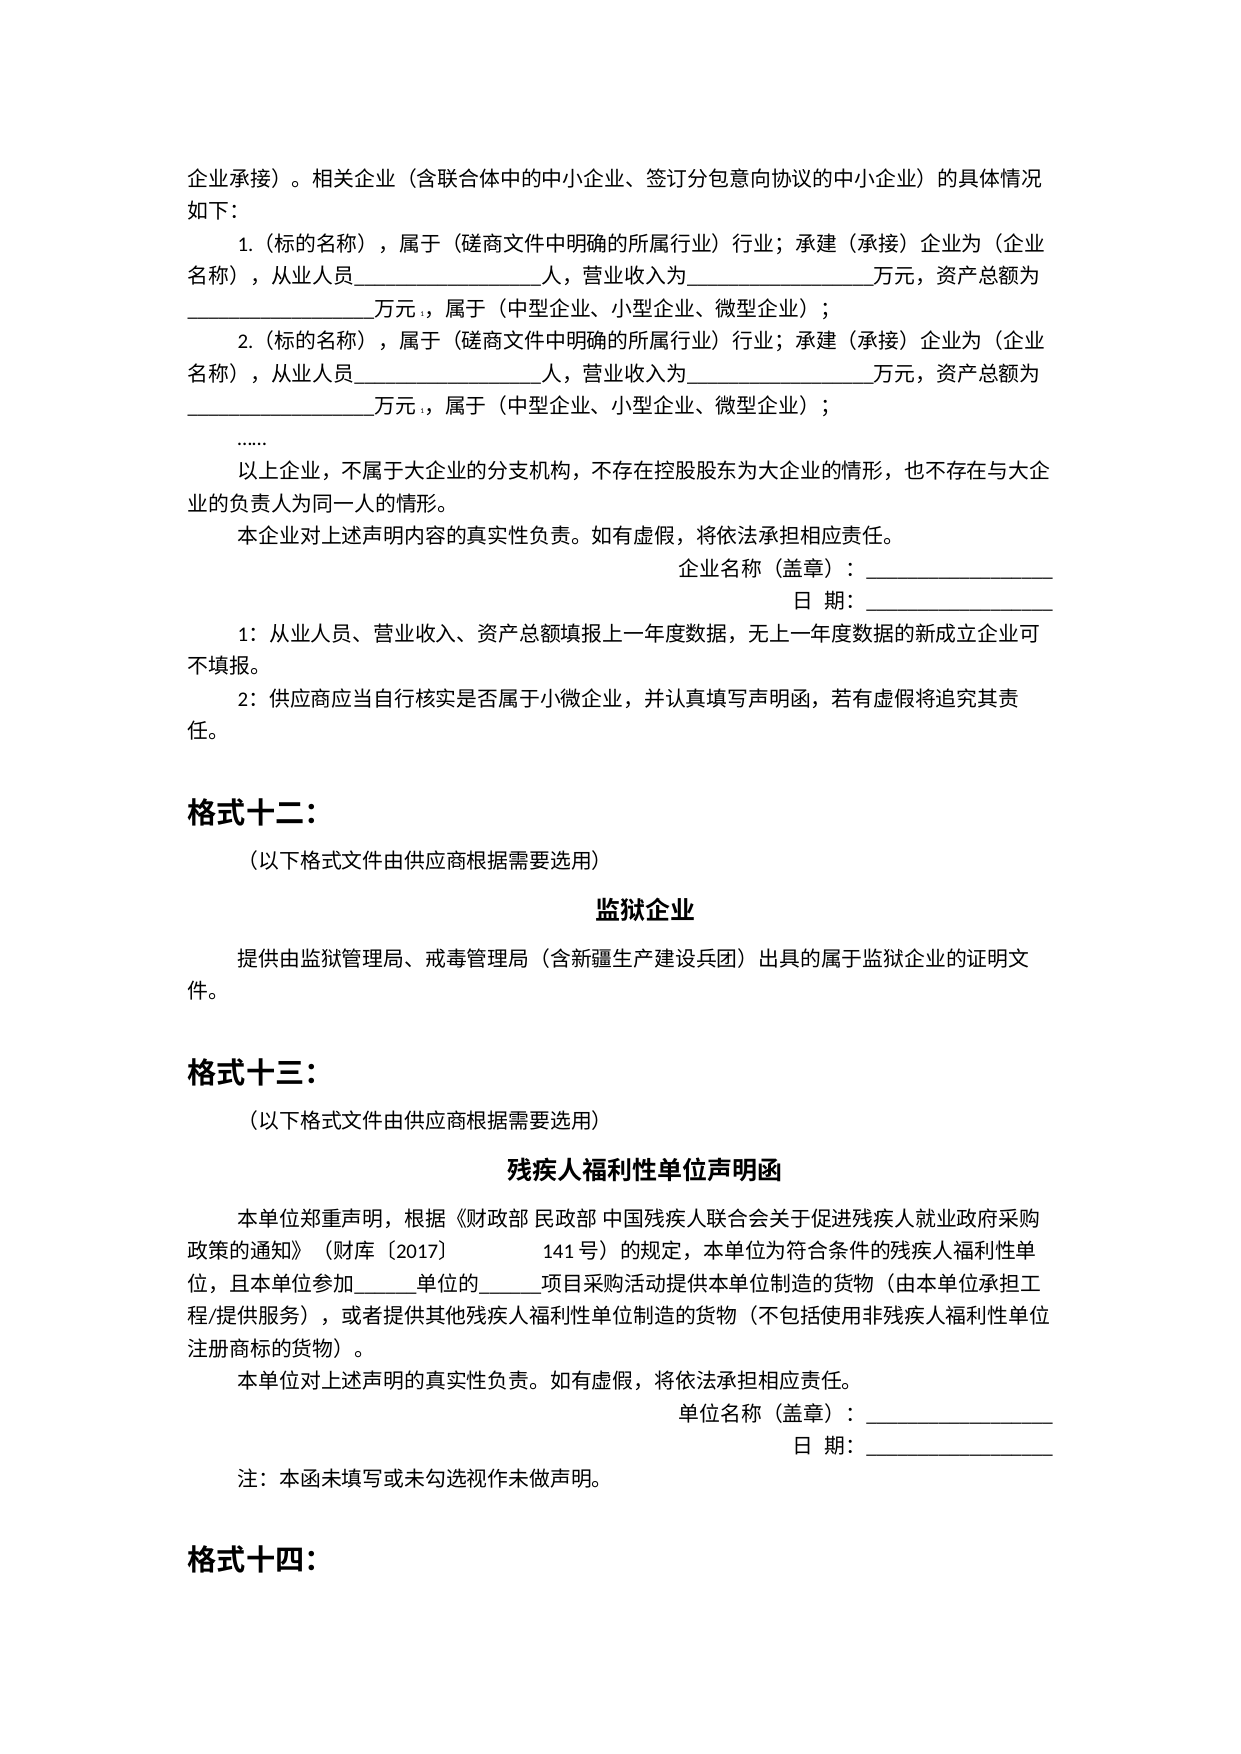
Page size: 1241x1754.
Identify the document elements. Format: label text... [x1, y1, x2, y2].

text 残疾人福利性单位声明函 [187, 1137, 1053, 1202]
text 单位名称（盖章）：__________________ [187, 1397, 1053, 1429]
text 2：供应商应当自行核实是否属于小微企业，并认真填写声明函，若有虚假将追究其责任。 [187, 682, 1053, 747]
text 以上企业，不属于大企业的分支机构，不存在控股股东为大企业的情形，也不存在与大企业的负责人为同一人的情形。 [187, 454, 1053, 519]
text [187, 162, 1053, 227]
text 本单位对上述声明的真实性负责。如有虚假，将依法承担相应责任。 [187, 1364, 1053, 1397]
text 日 期：__________________ [187, 1429, 1053, 1462]
text 本企业对上述声明内容的真实性负责。如有虚假，将依法承担相应责任。 [187, 519, 1053, 552]
text 1.（标的名称），属于（磋商文件中明确的所属行业）行业；承建（承接）企业为（企业名称），从业人员__________________人，营业收入为__________________万元，资产总额为__________________万元1，属于（中型企业、小型企业、微型企业）； [187, 227, 1053, 324]
text （以下格式文件由供应商根据需要选用） [187, 1104, 1053, 1137]
text 注：本函未填写或未勾选视作未做声明。 [187, 1462, 1053, 1494]
text 提供由监狱管理局、戒毒管理局（含新疆生产建设兵团）出具的属于监狱企业的证明文件。 [187, 942, 1053, 1007]
text 格式十四： [187, 1527, 1053, 1592]
text 1：从业人员、营业收入、资产总额填报上一年度数据，无上一年度数据的新成立企业可不填报。 [187, 617, 1053, 682]
text 本单位郑重声明，根据《财政部 民政部 中国残疾人联合会关于促进残疾人就业政府采购政策的通知》（财库〔2017〕 141号）的规定，本单位为符合条件的残疾人福利性单位，且本单位参加______单位的______项目采购活动提供本单位制造的货物（由本单位承担工程/提供服务），或者提供其他残疾人福利性单位制造的货物（不包括使用非残疾人福利性单位注册商标的货物）。 [187, 1202, 1053, 1364]
text 监狱企业 [187, 877, 1053, 942]
text 日 期：__________________ [187, 584, 1053, 617]
text …… [187, 422, 1053, 454]
text 企业名称（盖章）：__________________ [187, 552, 1053, 584]
text 格式十二： [187, 779, 1053, 844]
text 格式十三： [187, 1039, 1053, 1104]
text （以下格式文件由供应商根据需要选用） [187, 844, 1053, 877]
text 2.（标的名称），属于（磋商文件中明确的所属行业）行业；承建（承接）企业为（企业名称），从业人员__________________人，营业收入为__________________万元，资产总额为__________________万元1，属于（中型企业、小型企业、微型企业）； [187, 324, 1053, 422]
